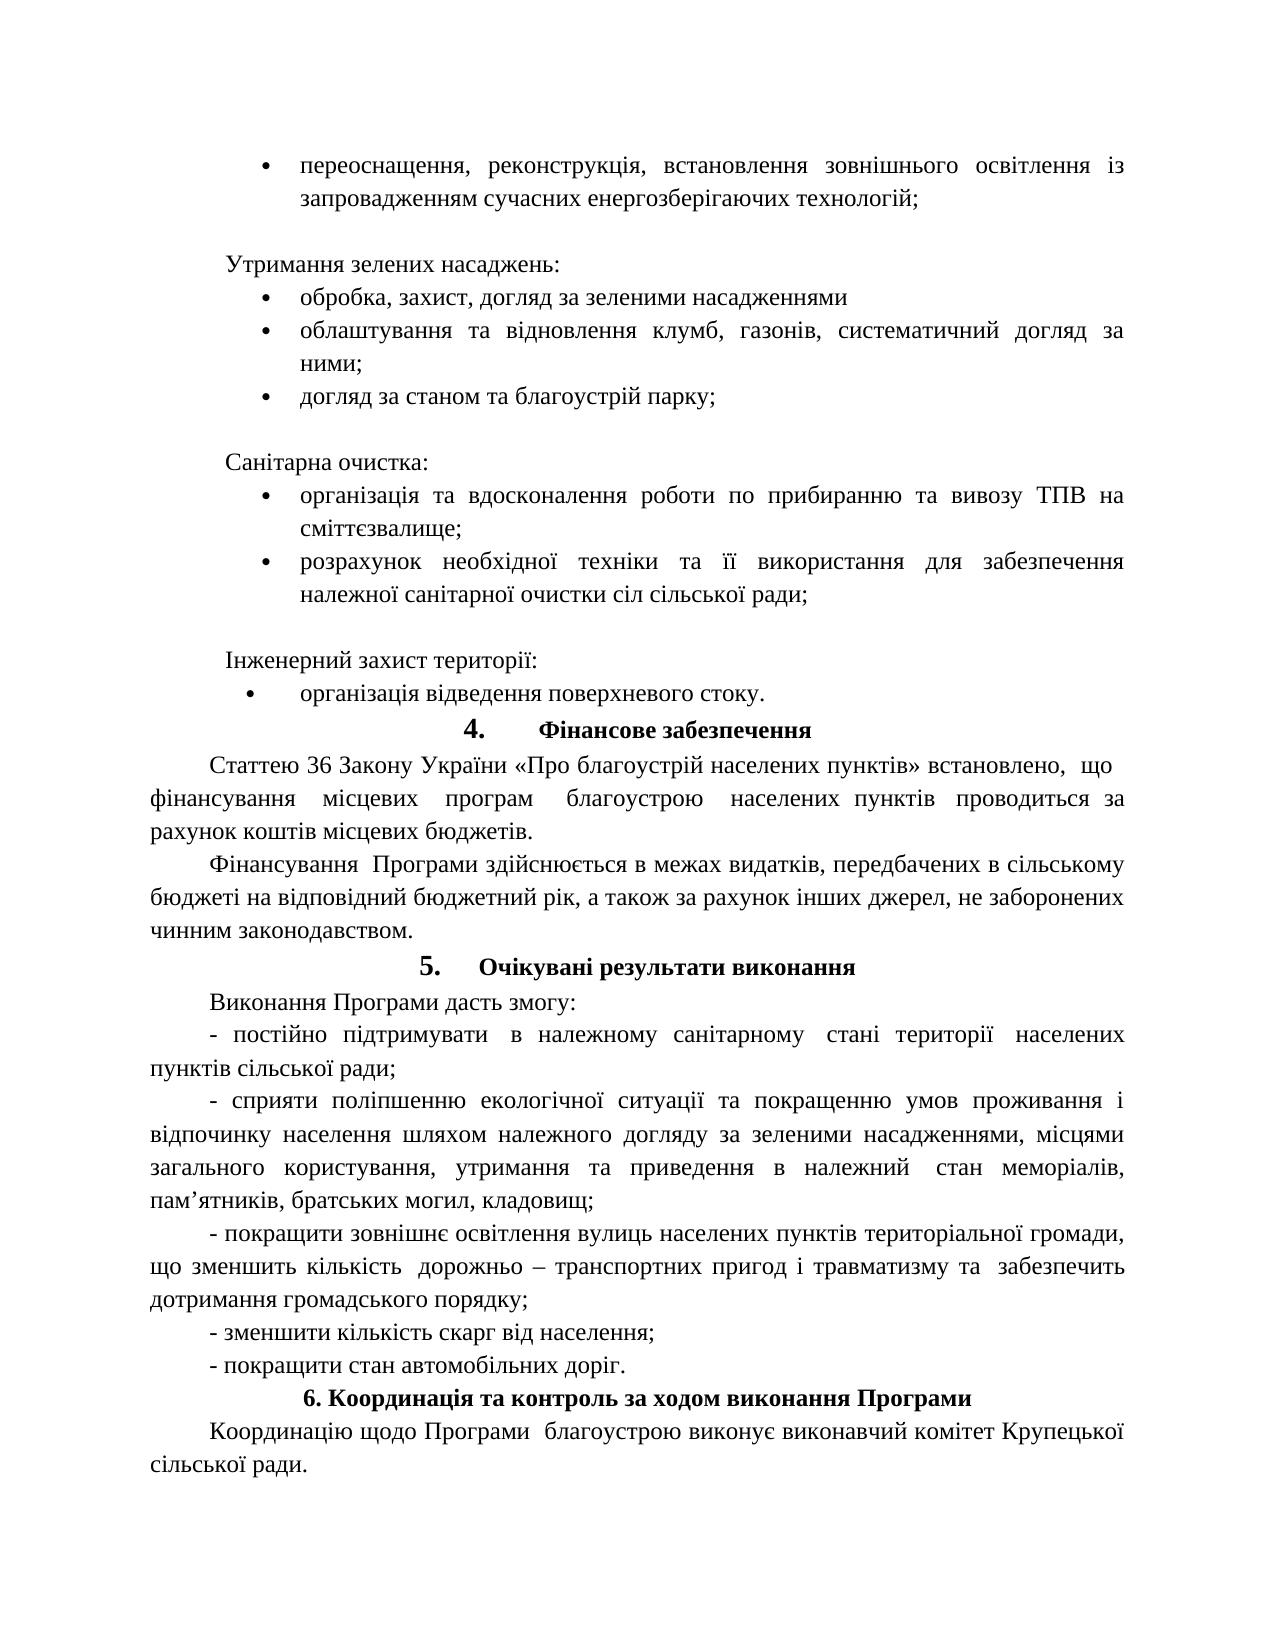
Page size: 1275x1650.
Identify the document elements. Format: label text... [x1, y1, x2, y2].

text Статтею 36 Закону України «Про благоустрій населених пунктів» встановлено, що фінансування місцевих програм благоустрою населених пунктів проводиться за рахунок коштів місцевих бюджетів. [150, 750, 1125, 845]
text Інженерний захист території: [225, 645, 1125, 674]
list переоснащення, реконструкція, встановлення зовнішнього освітлення із запровадженням сучасних енергозберігаючих технологій; [262, 150, 1125, 212]
text - сприяти поліпшенню екологічної ситуації та покращенню умов проживання і відпочинку населення шляхом належного догляду за зеленими насадженнями, місцями загального користування, утримання та приведення в належний стан меморіалів, пам’ятників, братських могил, кладовищ; [150, 1086, 1125, 1213]
list Очікувані результати виконання [150, 948, 1125, 982]
text - зменшити кількість скарг від населення; [150, 1317, 1125, 1346]
text Координацію щодо Програми благоустрою виконує виконавчий комітет Крупецької сільської ради. [150, 1416, 1125, 1478]
text - постійно підтримувати в належному санітарному стані території населених пунктів сільської ради; [150, 1019, 1125, 1081]
text 6. Координація та контроль за ходом виконання Програми [150, 1383, 1125, 1412]
text Виконання Програми дасть змогу: [150, 987, 1125, 1015]
list організація відведення поверхневого стоку. [225, 678, 1125, 707]
text - покращити зовнішнє освітлення вулиць населених пунктів територіальної громади, що зменшить кількість дорожньо – транспортних пригод і травматизму та забезпечить дотримання громадського порядку; [150, 1218, 1125, 1312]
list догляд за станом та благоустрій парку; [262, 381, 1125, 410]
text Санітарна очистка: [225, 447, 1125, 476]
text Утримання зелених насаджень: [225, 249, 1125, 278]
list обробка, захист, догляд за зеленими насадженнями [262, 282, 1125, 311]
text - покращити стан автомобільних доріг. [150, 1350, 1125, 1378]
text Фінансування Програми здійснюється в межах видатків, передбачених в сільському бюджеті на відповідний бюджетний рік, а також за рахунок інших джерел, не заборонених чинним законодавством. [150, 849, 1125, 944]
list Фінансове забезпечення [150, 711, 1125, 745]
list організація та вдосконалення роботи по прибиранню та вивозу ТПВ на сміттєзвалище; [262, 480, 1125, 542]
list облаштування та відновлення клумб, газонів, систематичний догляд за ними; [262, 315, 1125, 377]
list розрахунок необхідної техніки та її використання для забезпечення належної санітарної очистки сіл сільської ради; [262, 546, 1125, 608]
